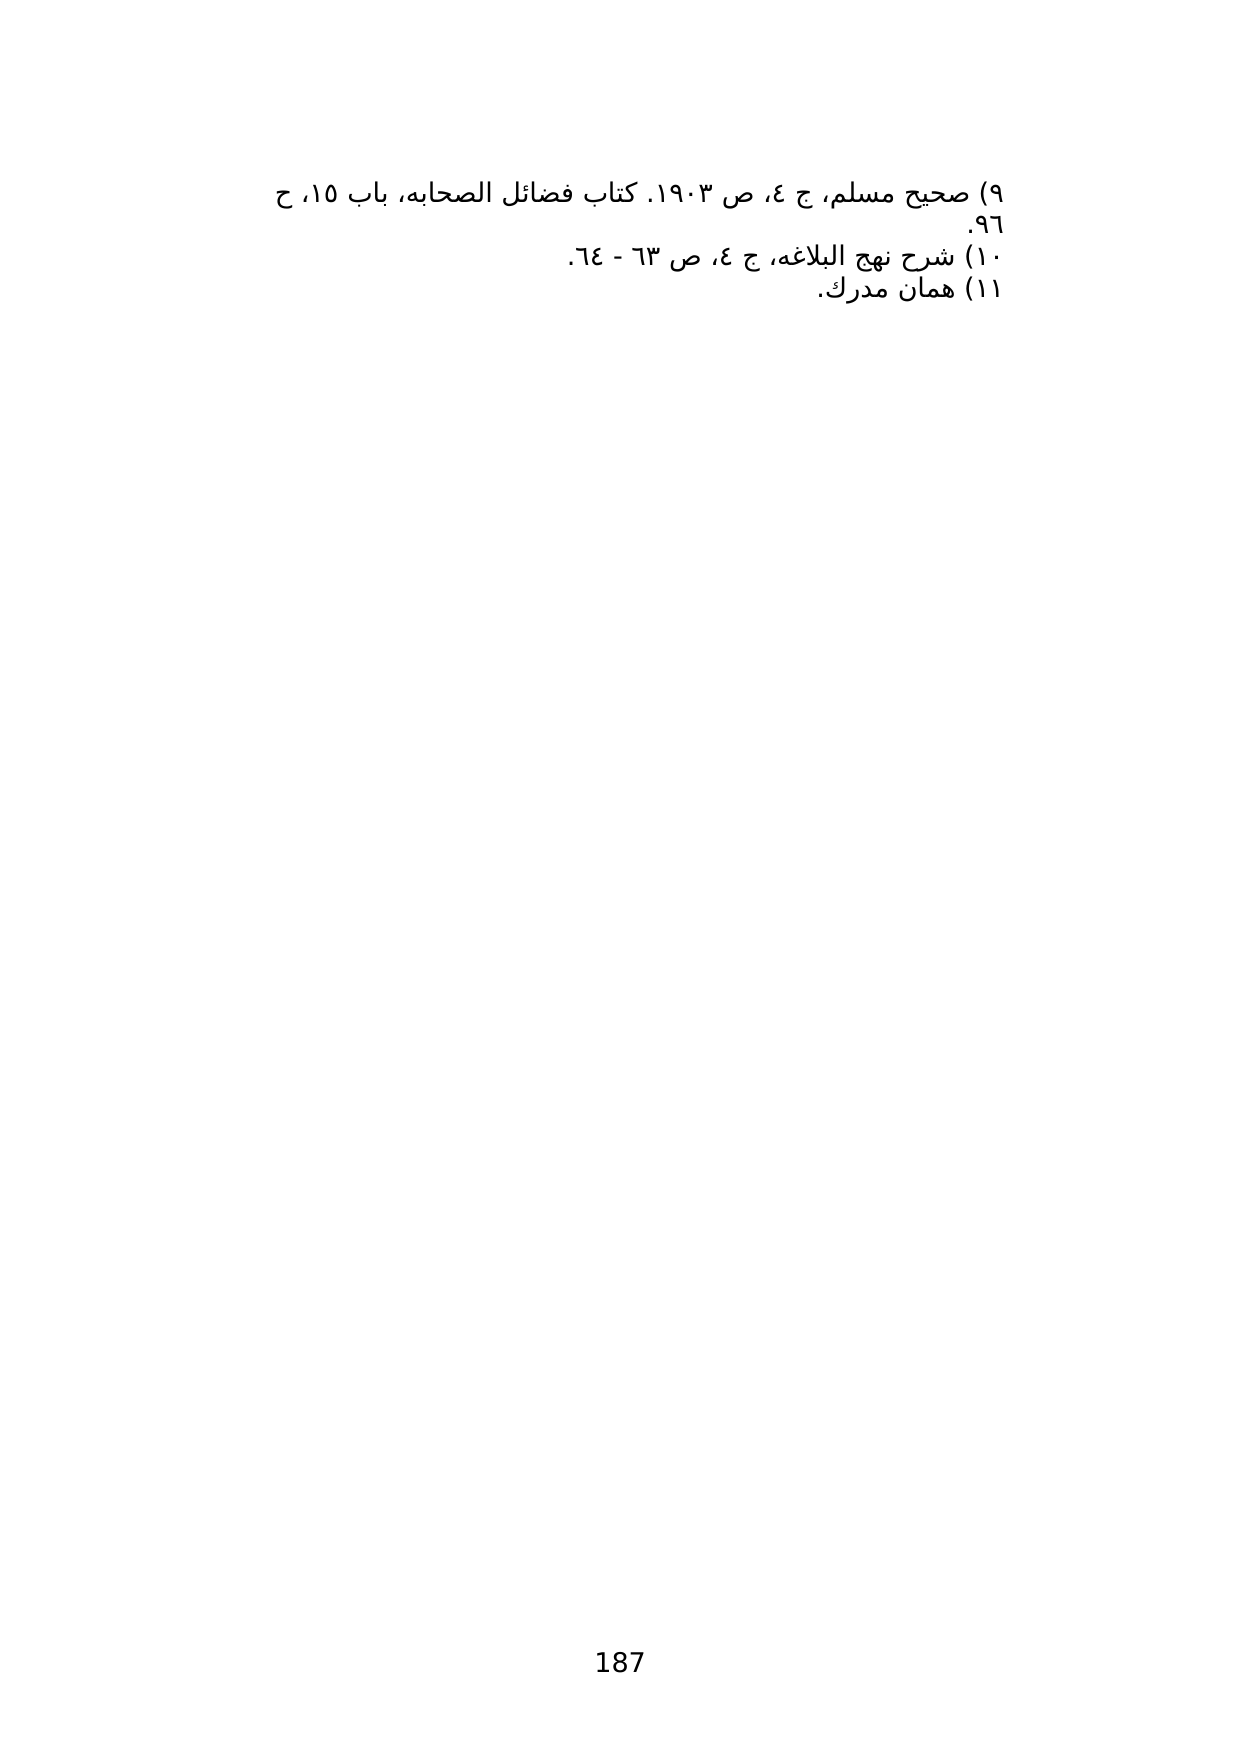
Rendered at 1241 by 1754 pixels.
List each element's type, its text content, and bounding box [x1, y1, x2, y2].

text ١١) همان مدرك. [236, 272, 1004, 303]
text ٩) صحيح مسلم، ج ٤، ص ١٩٠٣. كتاب فضائل الصحابه، باب ١٥، ح ٩٦. [236, 177, 1004, 240]
text ١٠) شرح نهج البلاغه، ج ٤، ص ٦٣ - ٦٤. [236, 240, 1004, 272]
